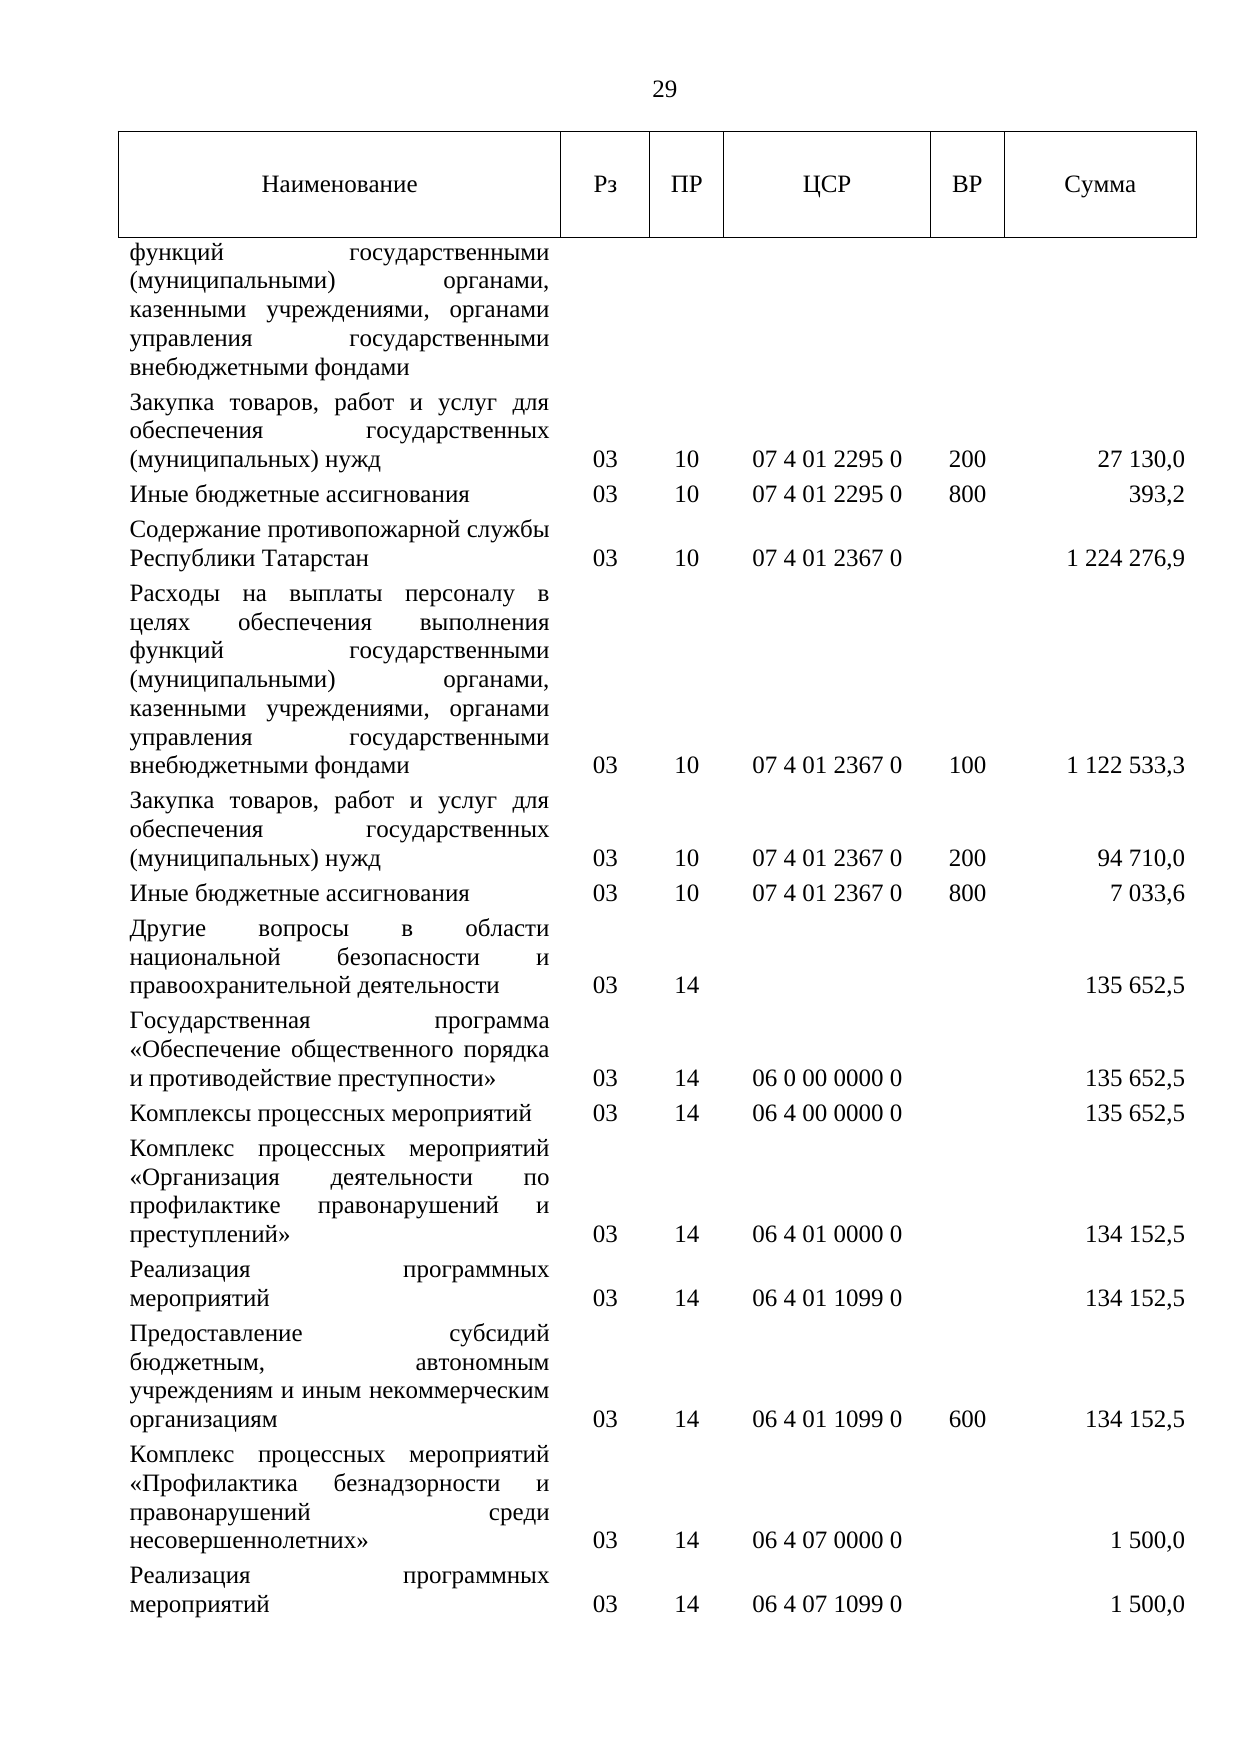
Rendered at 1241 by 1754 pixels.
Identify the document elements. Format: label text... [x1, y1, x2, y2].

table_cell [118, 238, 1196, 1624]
table_header Рз [561, 132, 649, 237]
table_header ПР [650, 132, 723, 237]
table_header Наименование [119, 132, 560, 237]
table_header ЦСР [724, 132, 930, 237]
table_header ВР [931, 132, 1004, 237]
table_header Сумма [1005, 132, 1196, 237]
